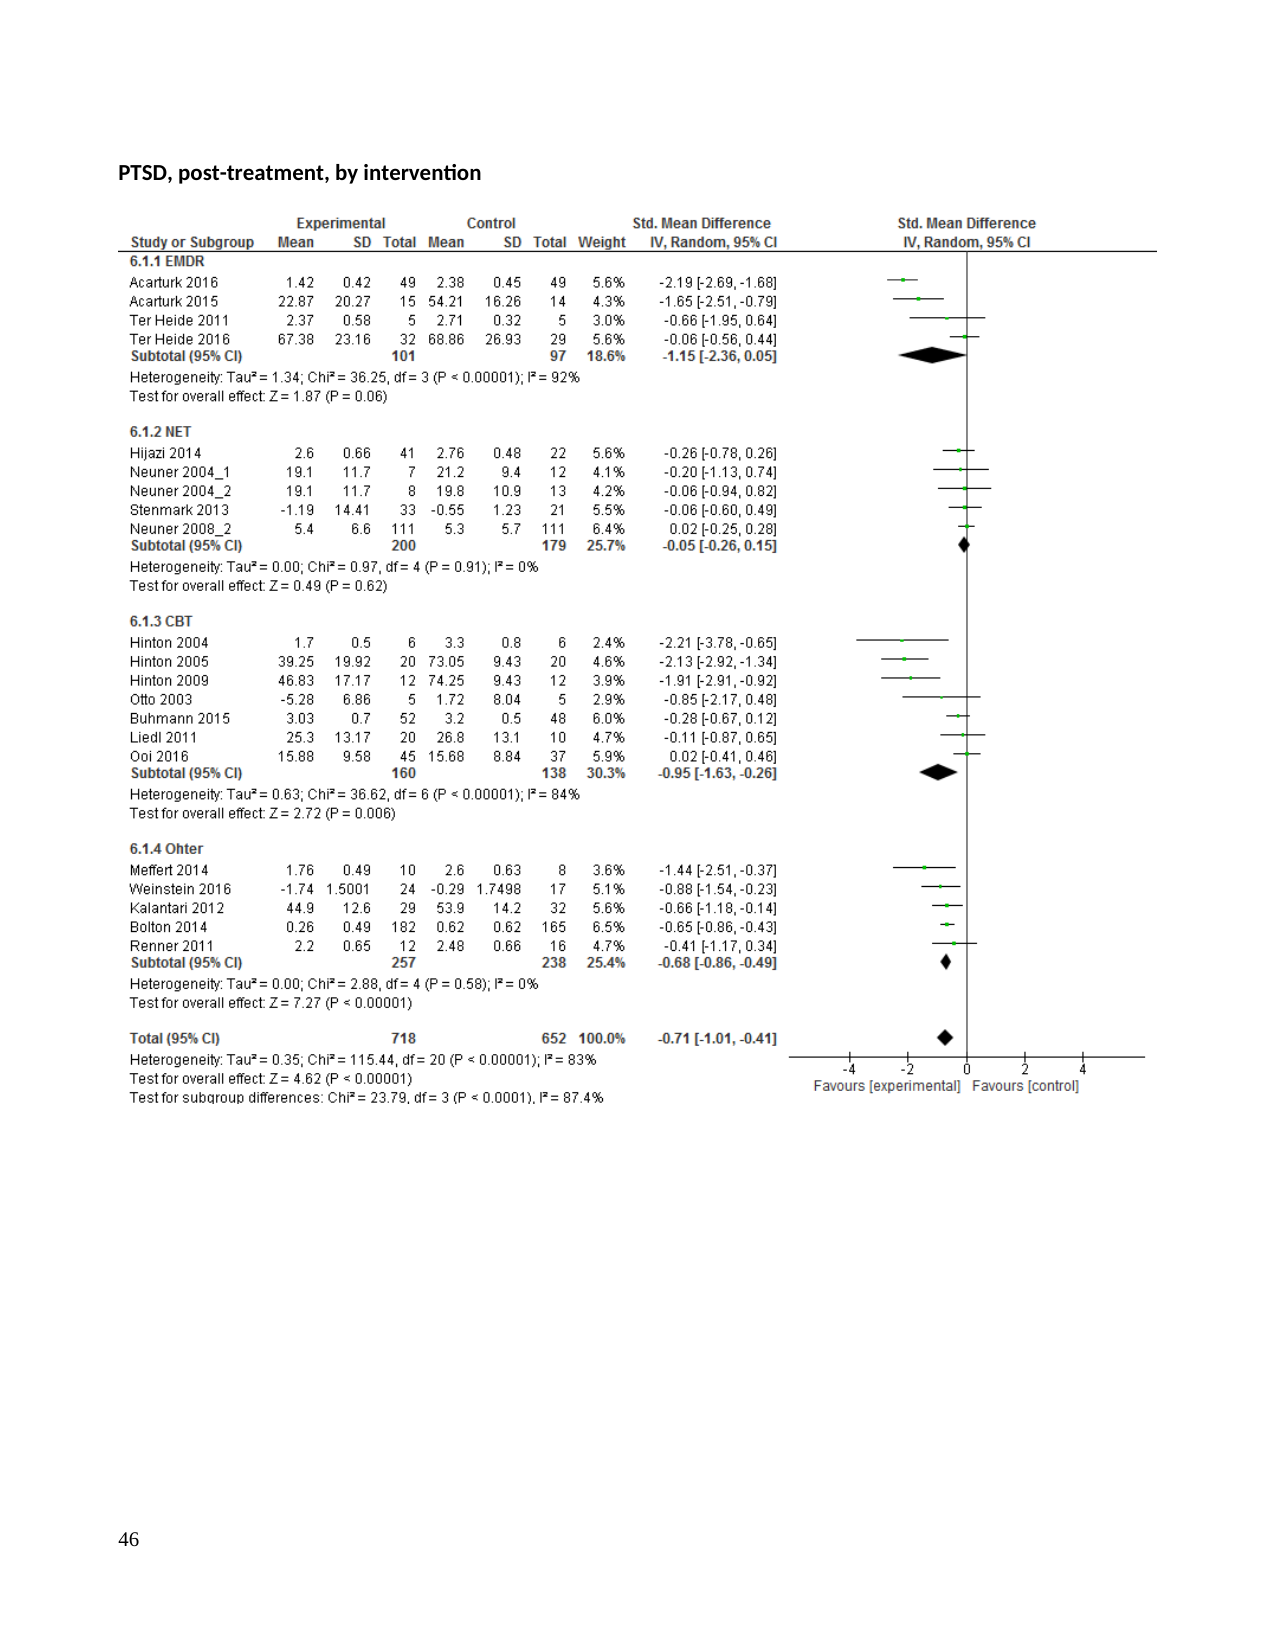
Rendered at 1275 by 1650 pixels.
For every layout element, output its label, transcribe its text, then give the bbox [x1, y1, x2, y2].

text PTSD, post-treatment, by intervention [118, 158, 1157, 186]
picture [118, 213, 1157, 1104]
